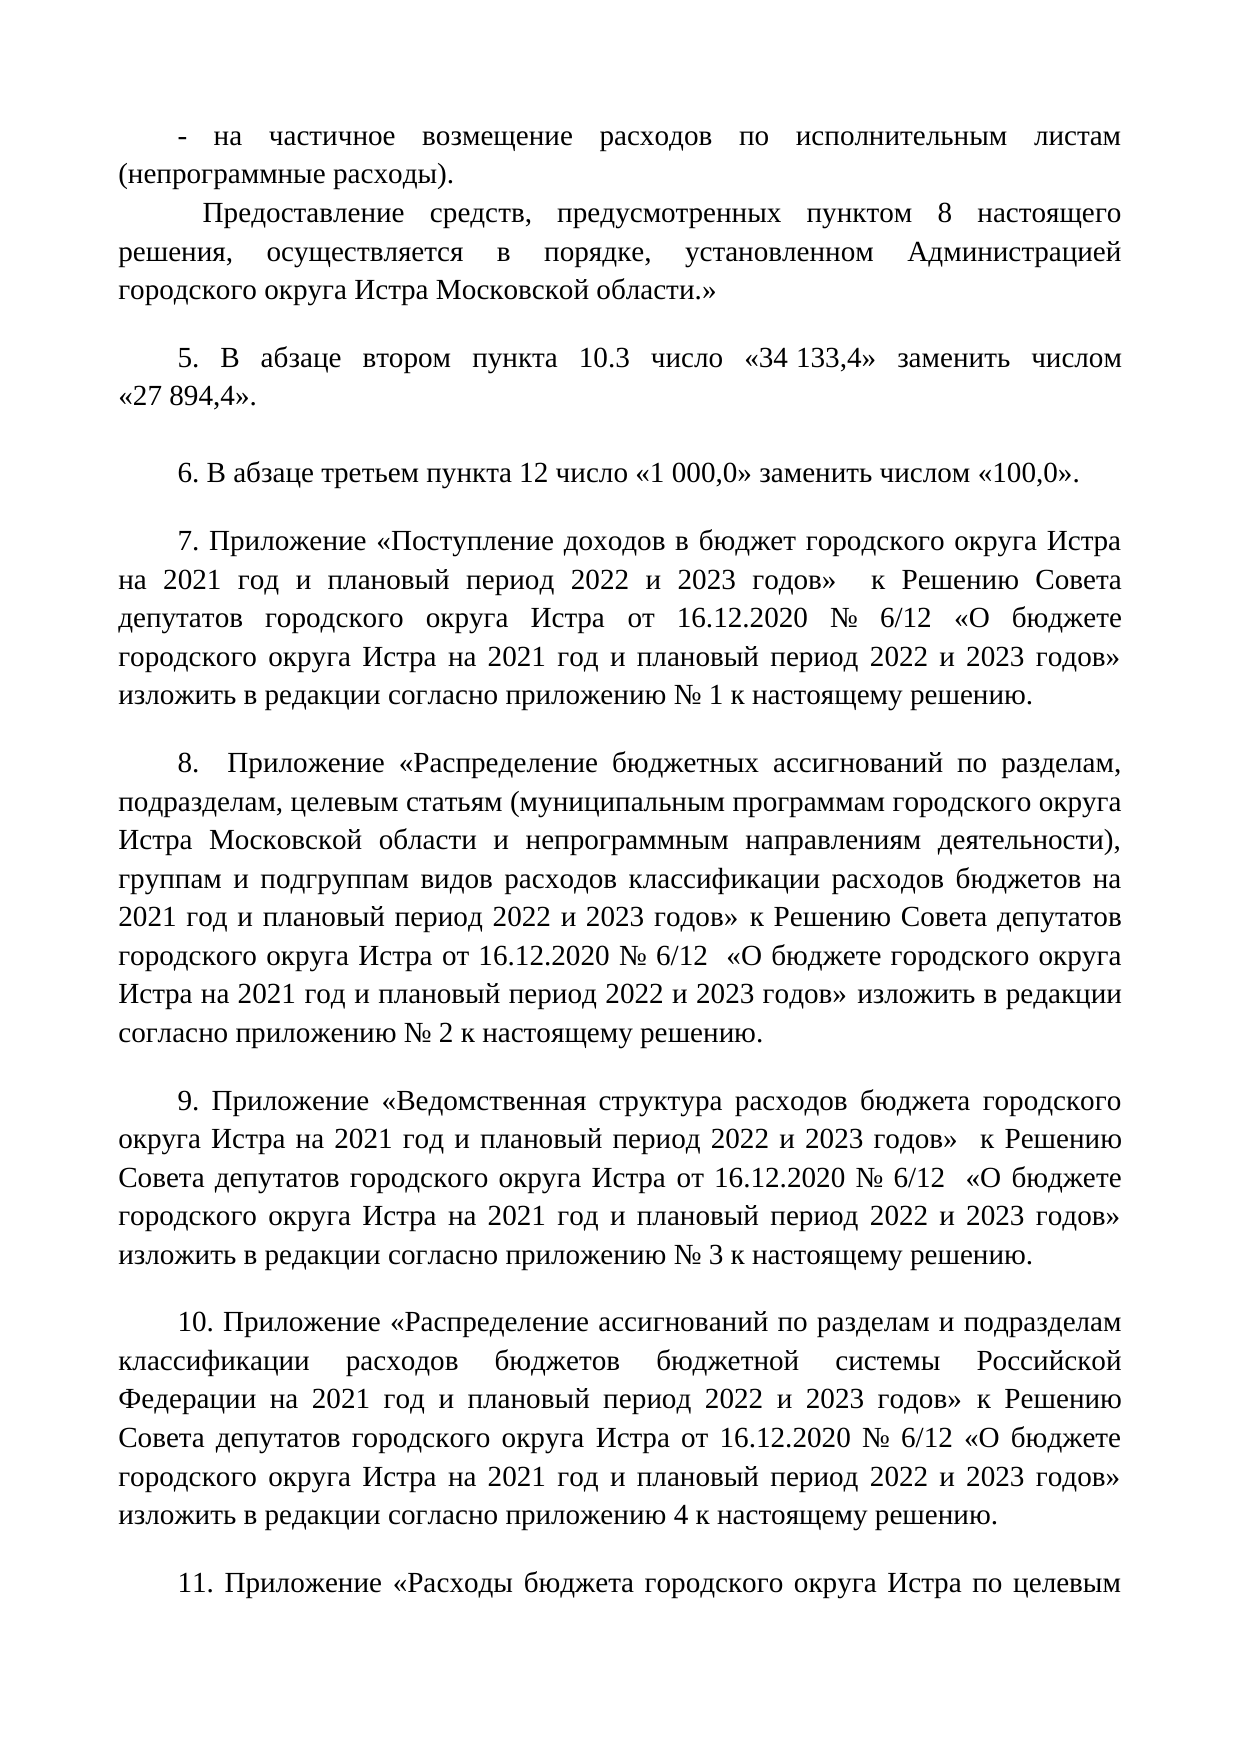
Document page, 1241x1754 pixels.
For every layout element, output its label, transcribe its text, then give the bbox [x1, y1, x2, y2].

text 7. Приложение «Поступление доходов в бюджет городского округа Истра на 2021 год и плановый период 2022 и 2023 годов» к Решению Совета депутатов городского округа Истра от 16.12.2020 № 6/12 «О бюджете городского округа Истра на 2021 год и плановый период 2022 и 2023 годов» изложить в редакции согласно приложению № 1 к настоящему решению. [118, 523, 1122, 711]
text 6. В абзаце третьем пункта 12 число «1 000,0» заменить числом «100,0». [118, 456, 1122, 489]
text 5. В абзаце втором пункта 10.3 число «34 133,4» заменить числом «27 894,4». [118, 340, 1122, 412]
text 9. Приложение «Ведомственная структура расходов бюджета городского округа Истра на 2021 год и плановый период 2022 и 2023 годов» к Решению Совета депутатов городского округа Истра от 16.12.2020 № 6/12 «О бюджете городского округа Истра на 2021 год и плановый период 2022 и 2023 годов» изложить в редакции согласно приложению № 3 к настоящему решению. [118, 1083, 1122, 1270]
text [118, 1565, 1122, 1598]
text 10. Приложение «Распределение ассигнований по разделам и подразделам классификации расходов бюджетов бюджетной системы Российской Федерации на 2021 год и плановый период 2022 и 2023 годов» к Решению Совета депутатов городского округа Истра от 16.12.2020 № 6/12 «О бюджете городского округа Истра на 2021 год и плановый период 2022 и 2023 годов» изложить в редакции согласно приложению 4 к настоящему решению. [118, 1304, 1122, 1531]
text Предоставление средств, предусмотренных пунктом 8 настоящего решения, осуществляется в порядке, установленном Администрацией городского округа Истра Московской области.» [118, 195, 1122, 306]
text 8. Приложение «Распределение бюджетных ассигнований по разделам, подразделам, целевым статьям (муниципальным программам городского округа Истра Московской области и непрограммным направлениям деятельности), группам и подгруппам видов расходов классификации расходов бюджетов на 2021 год и плановый период 2022 и 2023 годов» к Решению Совета депутатов городского округа Истра от 16.12.2020 № 6/12 «О бюджете городского округа Истра на 2021 год и плановый период 2022 и 2023 годов» изложить в редакции согласно приложению № 2 к настоящему решению. [118, 745, 1122, 1048]
text - на частичное возмещение расходов по исполнительным листам (непрограммные расходы). [118, 118, 1122, 190]
